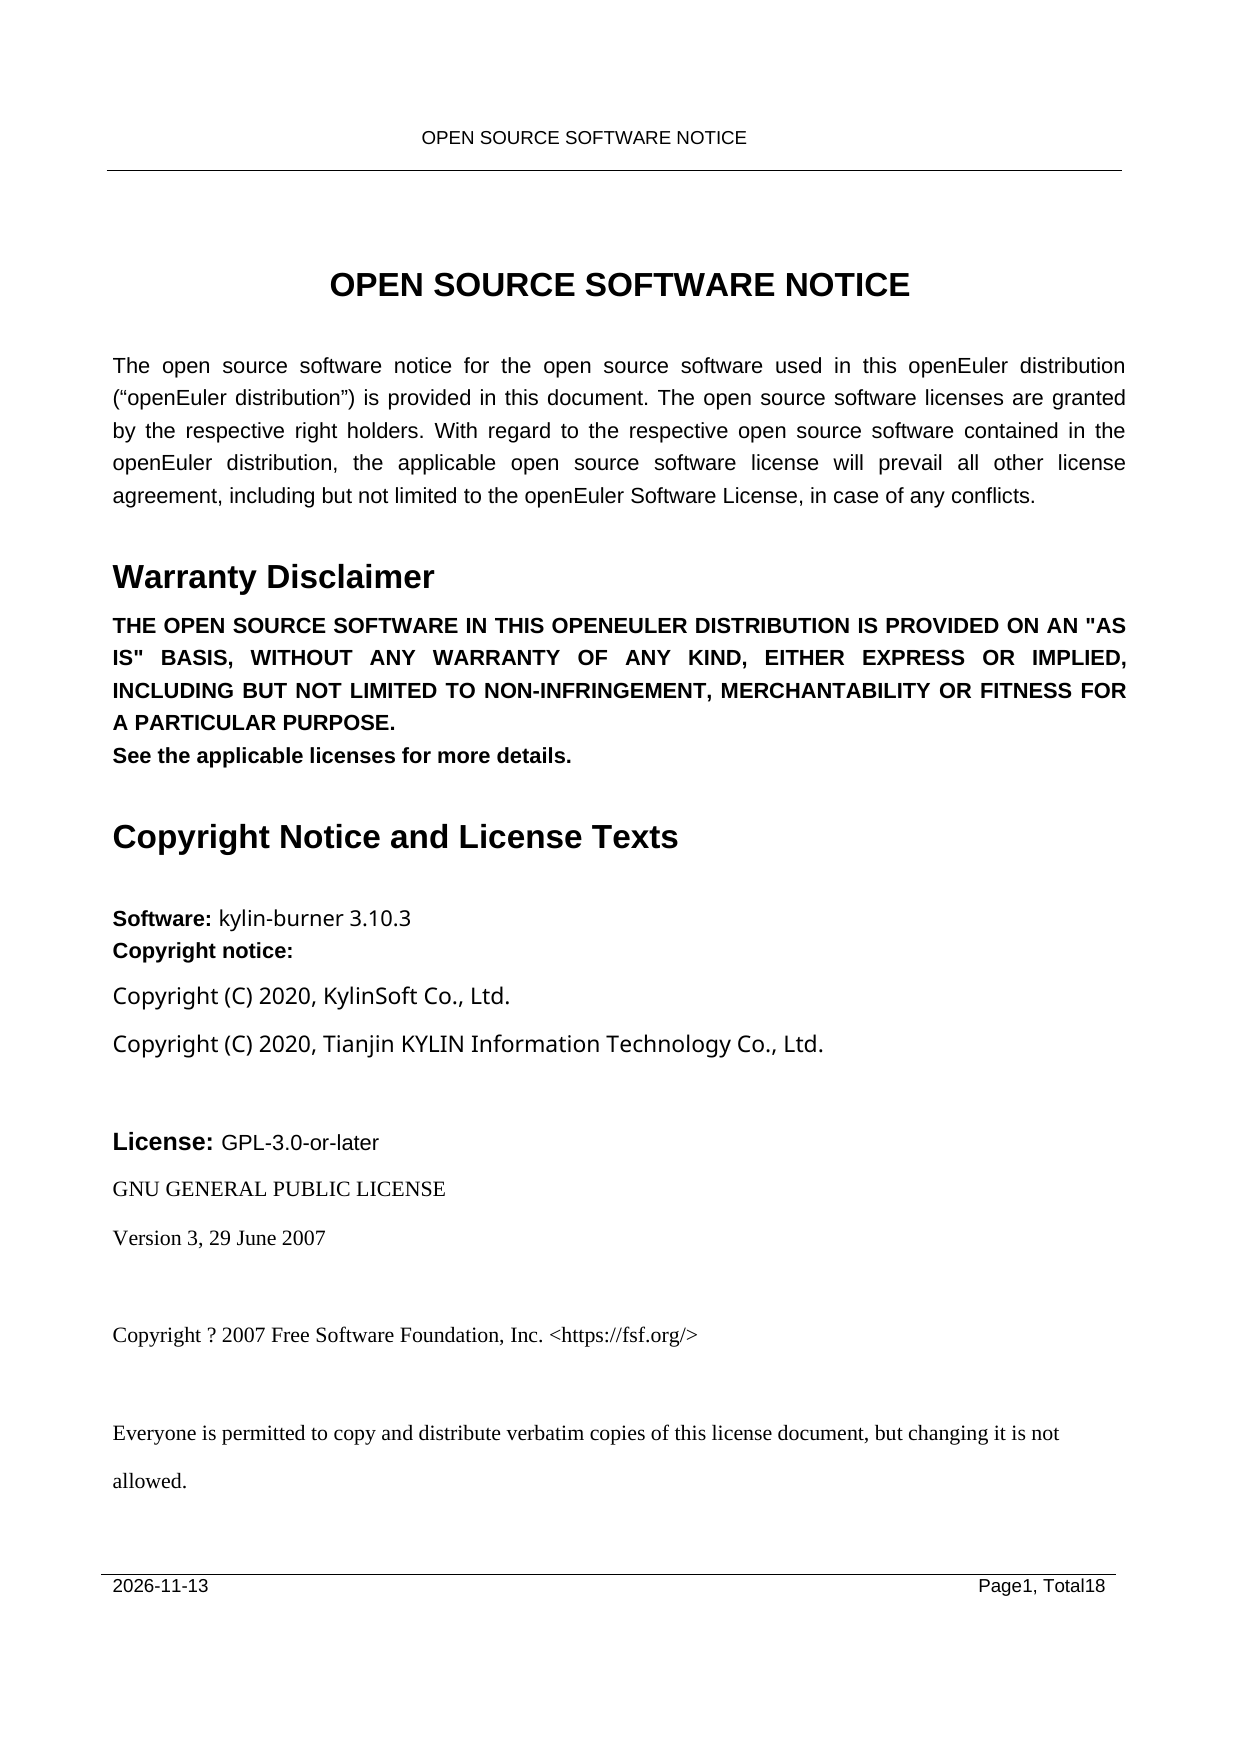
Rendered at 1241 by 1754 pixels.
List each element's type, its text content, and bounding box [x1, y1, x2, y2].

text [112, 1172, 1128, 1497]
text OPEN SOURCE SOFTWARE NOTICE [112, 251, 1128, 316]
text The open source software notice for the open source software used in this openEuler distribution (“openEuler distribution”) is provided in this document. The open source software licenses are granted by the respective right holders. With regard to the respective open source software contained in the openEuler distribution, the applicable open source software license will prevail all other license agreement, including but not limited to the openEuler Software License, in case of any conflicts. [112, 349, 1128, 511]
text THE OPEN SOURCE SOFTWARE IN THIS OPENEULER DISTRIBUTION IS PROVIDED ON AN "AS IS" BASIS, WITHOUT ANY WARRANTY OF ANY KIND, EITHER EXPRESS OR IMPLIED, INCLUDING BUT NOT LIMITED TO NON-INFRINGEMENT, MERCHANTABILITY OR FITNESS FOR A PARTICULAR PURPOSE. See the applicable licenses for more details. [112, 609, 1128, 771]
text Copyright Notice and License Texts [112, 804, 1128, 869]
text Copyright (C) 2020, KylinSoft Co., Ltd. Copyright (C) 2020, Tianjin KYLIN Information Technology Co., Ltd. [112, 979, 1128, 1109]
text Software: kylin-burner 3.10.3 [112, 901, 1128, 934]
text License: GPL-3.0-or-later [112, 1125, 1128, 1158]
text Warranty Disclaimer [112, 544, 1128, 609]
text Copyright notice: [112, 934, 1128, 966]
